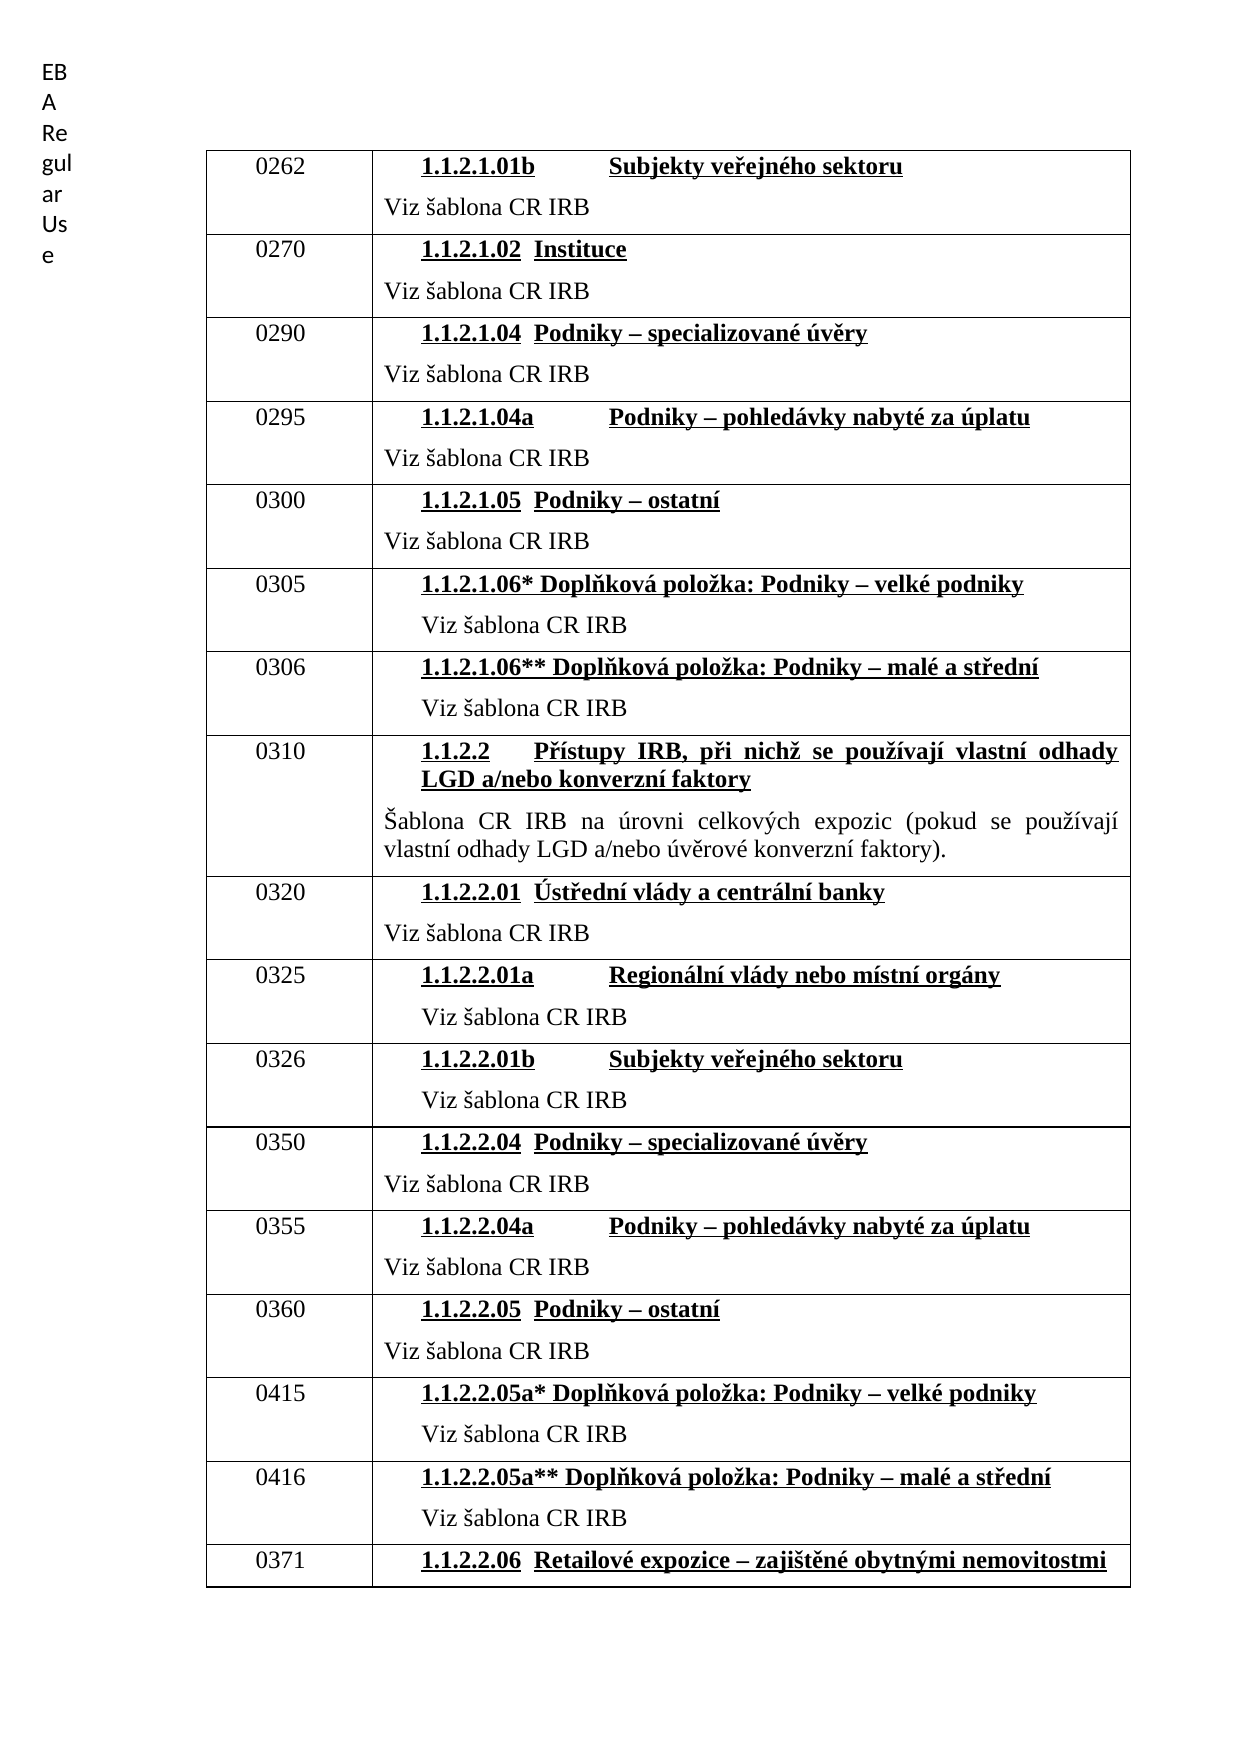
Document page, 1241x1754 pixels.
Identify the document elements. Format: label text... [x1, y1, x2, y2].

table_cell 1.1.2.2.05a* Doplňková položka: Podniky – velké podniky Viz šablona CR IRB [373, 1378, 1130, 1461]
table_cell 0290 [207, 318, 372, 401]
table_cell 1.1.2.1.06* Doplňková položka: Podniky – velké podniky Viz šablona CR IRB [373, 569, 1130, 651]
table_cell 0326 [207, 1044, 372, 1126]
table_cell 1.1.2.1.06** Doplňková položka: Podniky – malé a střední Viz šablona CR IRB [373, 652, 1130, 735]
table_cell 0262 [207, 151, 372, 233]
table_cell 1.1.2.1.05 Podniky – ostatní Viz šablona CR IRB [373, 485, 1130, 568]
table_cell 1.1.2.2.01a Regionální vlády nebo místní orgány Viz šablona CR IRB [373, 960, 1130, 1043]
table_cell 1.1.2.2.05a** Doplňková položka: Podniky – malé a střední Viz šablona CR IRB [373, 1462, 1130, 1544]
table_cell 0270 [207, 235, 372, 317]
table_cell 0295 [207, 402, 372, 484]
table_cell 0305 [207, 569, 372, 651]
table_cell 0371 [207, 1545, 372, 1586]
table_cell 1.1.2.1.01b Subjekty veřejného sektoru Viz šablona CR IRB [373, 151, 1130, 233]
table_cell 1.1.2.2.01b Subjekty veřejného sektoru Viz šablona CR IRB [373, 1044, 1130, 1126]
table_cell 1.1.2.1.02 Instituce Viz šablona CR IRB [373, 235, 1130, 317]
table_cell 0355 [207, 1211, 372, 1293]
table_cell 1.1.2.2.04 Podniky – specializované úvěry Viz šablona CR IRB [373, 1128, 1130, 1210]
table_cell 0310 [207, 736, 372, 876]
table_cell 0325 [207, 960, 372, 1043]
table_cell 0350 [207, 1128, 372, 1210]
table_cell 0306 [207, 652, 372, 735]
table_cell 0360 [207, 1295, 372, 1377]
table_cell 0320 [207, 877, 372, 959]
table_cell 1.1.2.2.01 Ústřední vlády a centrální banky Viz šablona CR IRB [373, 877, 1130, 959]
table_cell 1.1.2.2.04a Podniky – pohledávky nabyté za úplatu Viz šablona CR IRB [373, 1211, 1130, 1293]
table_cell 1.1.2.2 Přístupy IRB, při nichž se používají vlastní odhady LGD a/nebo konverzní faktory Šablona CR IRB na úrovni celkových expozic (pokud se používají vlastní odhady LGD a/nebo úvěrové konverzní faktory). [373, 736, 1130, 876]
table_cell 1.1.2.1.04a Podniky – pohledávky nabyté za úplatu Viz šablona CR IRB [373, 402, 1130, 484]
table_cell 1.1.2.1.04 Podniky – specializované úvěry Viz šablona CR IRB [373, 318, 1130, 401]
table_cell 0415 [207, 1378, 372, 1461]
table_cell 0416 [207, 1462, 372, 1544]
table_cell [373, 1545, 1130, 1586]
table_cell 0300 [207, 485, 372, 568]
table_cell 1.1.2.2.05 Podniky – ostatní Viz šablona CR IRB [373, 1295, 1130, 1377]
